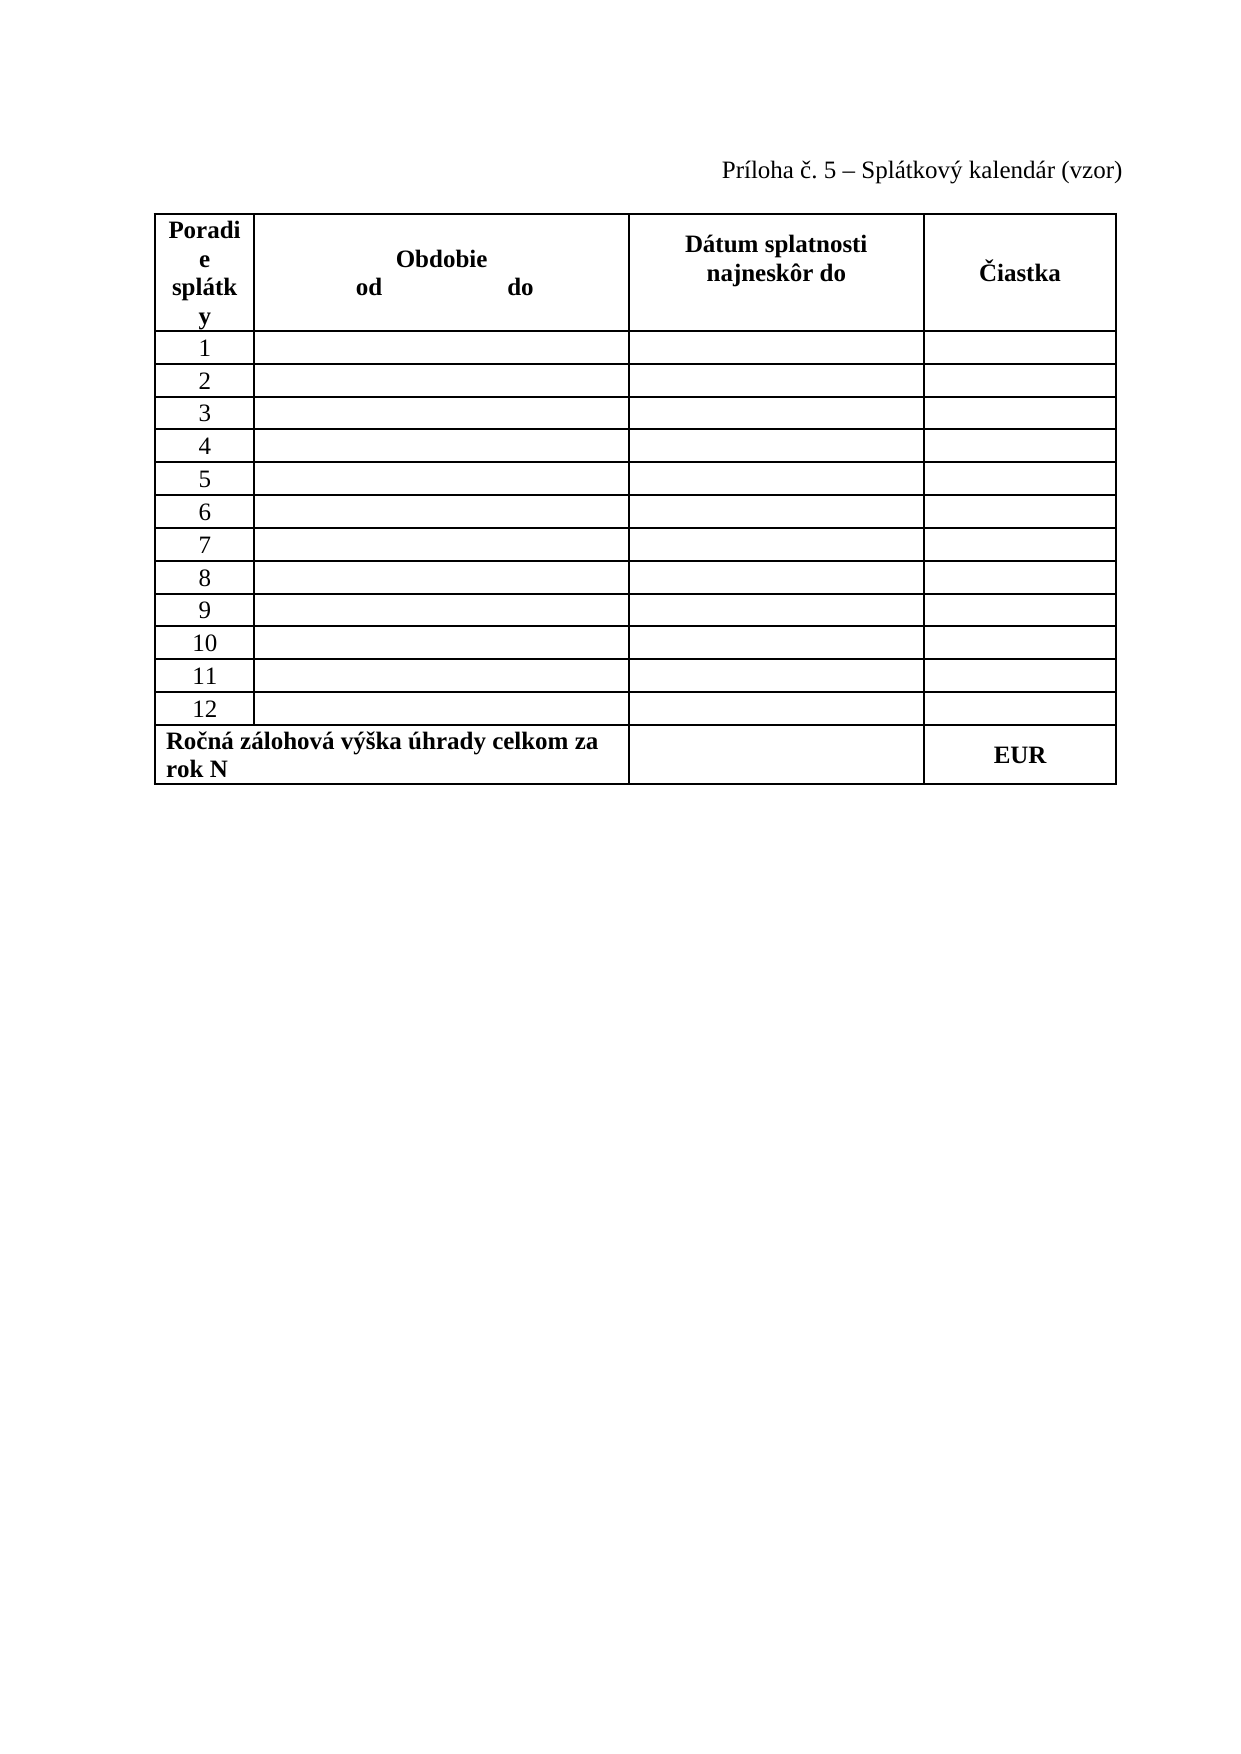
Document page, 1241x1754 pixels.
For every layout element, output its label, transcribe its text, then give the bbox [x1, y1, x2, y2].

table_cell [925, 660, 1115, 691]
table_header Obdobie od do [255, 215, 628, 330]
table_cell [630, 463, 923, 494]
table_cell 9 [156, 595, 253, 625]
table_cell [925, 496, 1115, 527]
table_cell [630, 332, 923, 363]
table_cell 11 [156, 660, 253, 691]
table_cell [255, 496, 628, 527]
table_cell [925, 693, 1115, 724]
table_cell [630, 430, 923, 461]
table_cell 10 [156, 627, 253, 658]
table_cell [630, 627, 923, 658]
table_cell [630, 693, 923, 724]
table_cell [925, 398, 1115, 428]
table_cell [925, 627, 1115, 658]
table_cell [255, 693, 628, 724]
table_cell [630, 660, 923, 691]
table_header Čiastka [925, 215, 1115, 330]
table_cell [925, 463, 1115, 494]
table_cell 6 [156, 496, 253, 527]
table_cell 2 [156, 365, 253, 396]
table_cell [925, 595, 1115, 625]
table_cell [925, 562, 1115, 592]
table_cell Ročná zálohová výška úhrady celkom za rok N [156, 726, 628, 783]
table_cell 3 [156, 398, 253, 428]
table_cell [630, 595, 923, 625]
table_cell [925, 332, 1115, 363]
table_cell 8 [156, 562, 253, 592]
table_cell [925, 365, 1115, 396]
table_cell [255, 660, 628, 691]
table_cell 7 [156, 529, 253, 559]
table_cell 1 [156, 332, 253, 363]
table_cell [255, 430, 628, 461]
table_header Poradie splátky [156, 215, 253, 330]
table_cell EUR [925, 726, 1115, 783]
text Príloha č. 5 – Splátkový kalendár (vzor) [148, 155, 1122, 184]
table_cell [630, 562, 923, 592]
table_cell [255, 463, 628, 494]
table_cell [255, 595, 628, 625]
table_cell 4 [156, 430, 253, 461]
table_cell [925, 529, 1115, 559]
table_cell [630, 365, 923, 396]
table_cell [630, 496, 923, 527]
table_cell [925, 430, 1115, 461]
table_cell [255, 365, 628, 396]
table_cell [630, 529, 923, 559]
table_cell 5 [156, 463, 253, 494]
table_cell [255, 529, 628, 559]
table_cell [255, 627, 628, 658]
table_header Dátum splatnosti najneskôr do [630, 215, 923, 330]
table_cell [630, 398, 923, 428]
table_cell [630, 726, 923, 783]
table_cell [255, 398, 628, 428]
table_cell [255, 562, 628, 592]
table_cell 12 [156, 693, 253, 724]
table_cell [255, 332, 628, 363]
